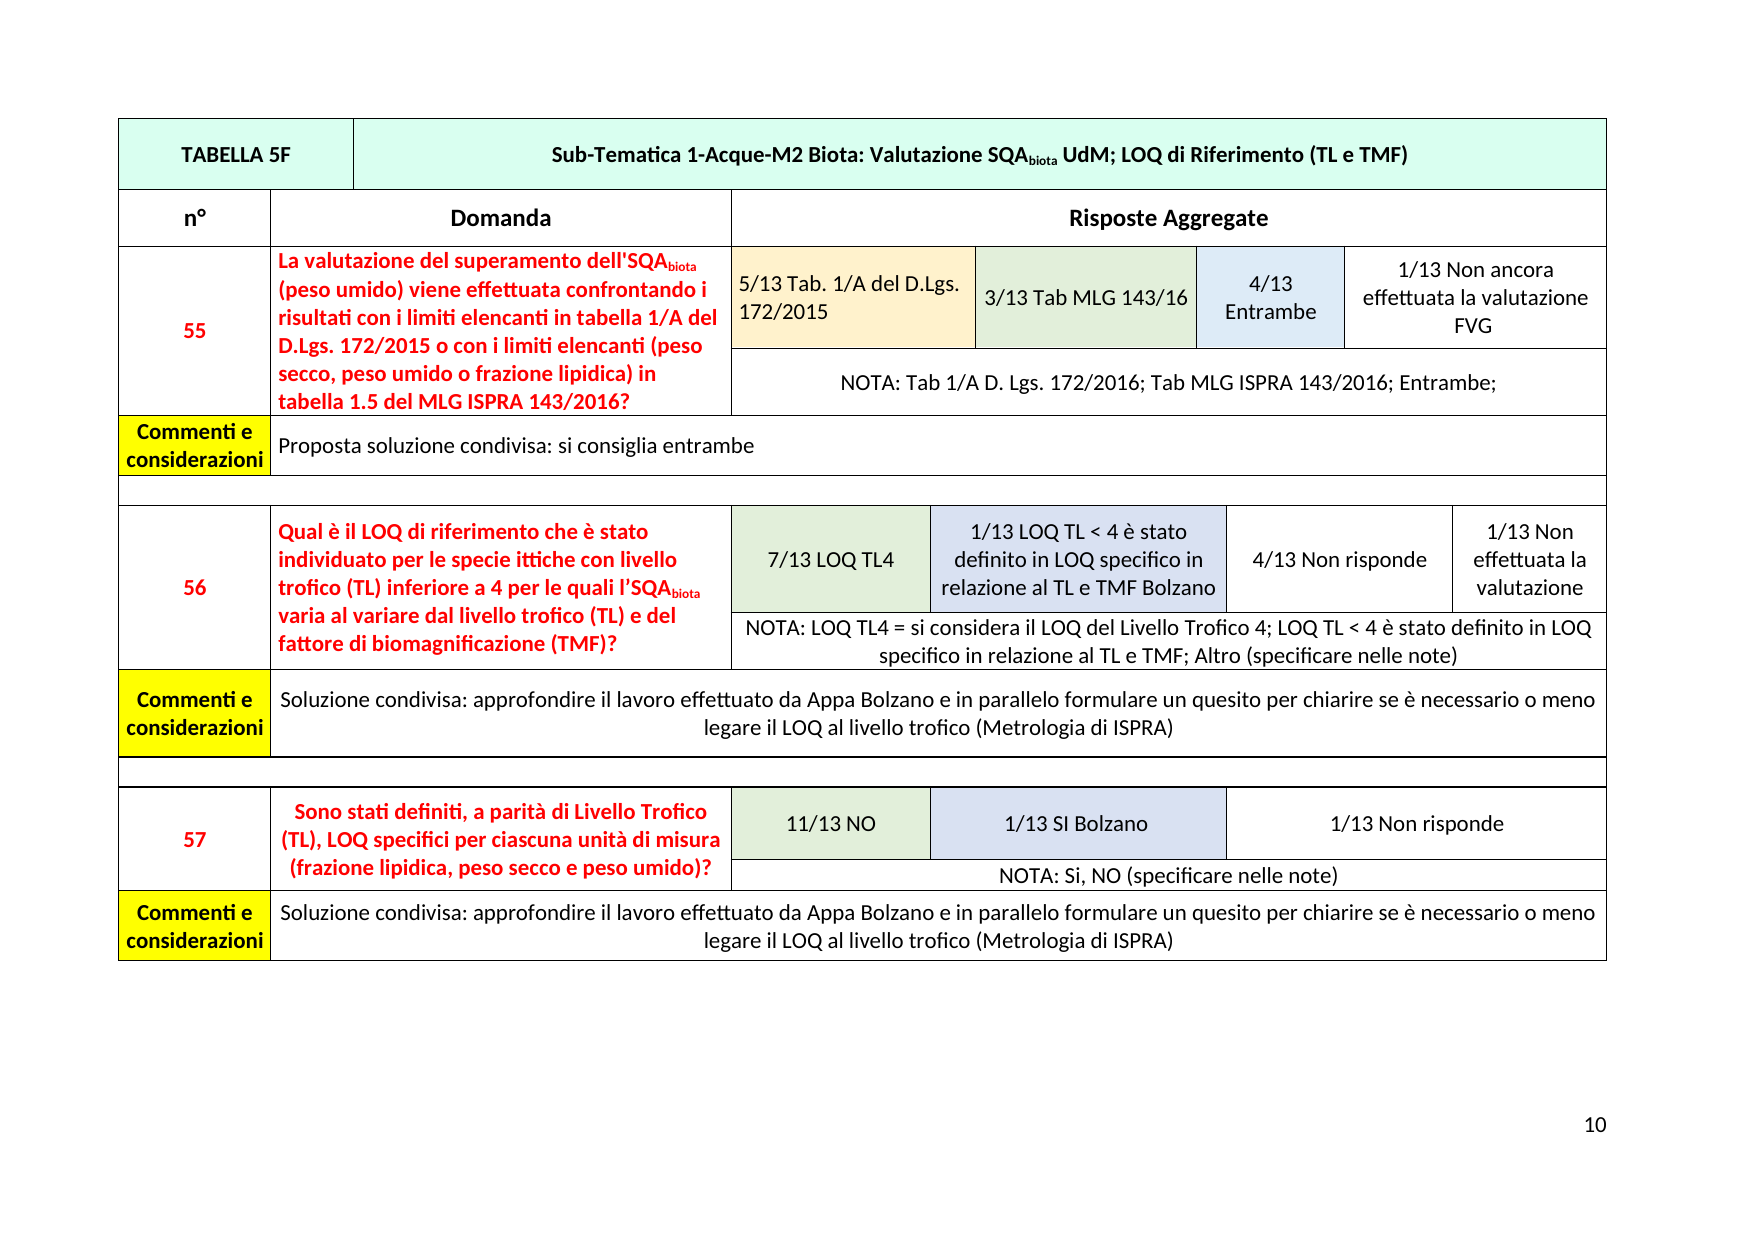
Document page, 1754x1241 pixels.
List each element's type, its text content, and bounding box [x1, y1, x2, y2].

table_header Sub-Tematica 1-Acque-M2 Biota: Valutazione SQAbiota UdM; LOQ di Riferimento (TL e TMF) [354, 119, 1606, 189]
table_cell Sono stati definiti, a parità di Livello Trofico (TL), LOQ specifici per ciascuna unità di misura (frazione lipidica, peso secco e peso umido)? [271, 788, 731, 890]
table_cell 1/13 LOQ TL < 4 è stato definito in LOQ specifico in relazione al TL e TMF Bolzano [931, 506, 1226, 612]
table_cell 55 [119, 247, 270, 415]
table_cell La valutazione del superamento dell'SQAbiota (peso umido) viene effettuata confrontando i risultati con i limiti elencanti in tabella 1/A del D.Lgs. 172/2015 o con i limiti elencanti (peso secco, peso umido o frazione lipidica) in tabella 1.5 del MLG ISPRA 143/2016? [271, 247, 731, 415]
table_cell Commenti e considerazioni [119, 416, 270, 475]
table_cell NOTA: LOQ TL4 = si considera il LOQ del Livello Trofico 4; LOQ TL < 4 è stato definito in LOQ specifico in relazione al TL e TMF; Altro (specificare nelle note) [732, 613, 1606, 669]
table_cell 4/13 Non risponde [1227, 506, 1452, 612]
table_cell [119, 476, 1606, 505]
table_cell 3/13 Tab MLG 143/16 [976, 247, 1196, 347]
table_cell 11/13 NO [732, 788, 930, 859]
table_cell 5/13 Tab. 1/A del D.Lgs. 172/2015 [732, 247, 975, 347]
table_cell [119, 758, 1606, 786]
table_cell NOTA: Tab 1/A D. Lgs. 172/2016; Tab MLG ISPRA 143/2016; Entrambe; [732, 349, 1606, 415]
table_cell 1/13 Non effettuata la valutazione [1453, 506, 1606, 612]
table_cell 1/13 Non ancora effettuata la valutazione FVG [1345, 247, 1606, 347]
table_cell 7/13 LOQ TL4 [732, 506, 930, 612]
table_cell Proposta soluzione condivisa: si consiglia entrambe [271, 416, 1606, 475]
table_cell Risposte Aggregate [732, 190, 1606, 246]
table_cell Domanda [271, 190, 731, 246]
table_cell 4/13 Entrambe [1197, 247, 1344, 347]
table_cell Soluzione condivisa: approfondire il lavoro effettuato da Appa Bolzano e in parallelo formulare un quesito per chiarire se è necessario o meno legare il LOQ al livello trofico (Metrologia di ISPRA) [271, 891, 1606, 960]
table_header TABELLA 5F [119, 119, 353, 189]
table_cell Commenti e considerazioni [119, 891, 270, 960]
table_cell Commenti e considerazioni [119, 670, 270, 756]
table_cell n° [119, 190, 270, 246]
table_cell Qual è il LOQ di riferimento che è stato individuato per le specie ittiche con livello trofico (TL) inferiore a 4 per le quali l’SQAbiota varia al variare dal livello trofico (TL) e del fattore di biomagnificazione (TMF)? [271, 506, 731, 669]
table_cell 1/13 Non risponde [1227, 788, 1606, 859]
table_cell Soluzione condivisa: approfondire il lavoro effettuato da Appa Bolzano e in parallelo formulare un quesito per chiarire se è necessario o meno legare il LOQ al livello trofico (Metrologia di ISPRA) [271, 670, 1606, 756]
table_cell 57 [119, 788, 270, 890]
table_cell NOTA: Si, NO (specificare nelle note) [732, 860, 1606, 890]
table_cell 56 [119, 506, 270, 669]
table_cell 1/13 SI Bolzano [931, 788, 1226, 859]
